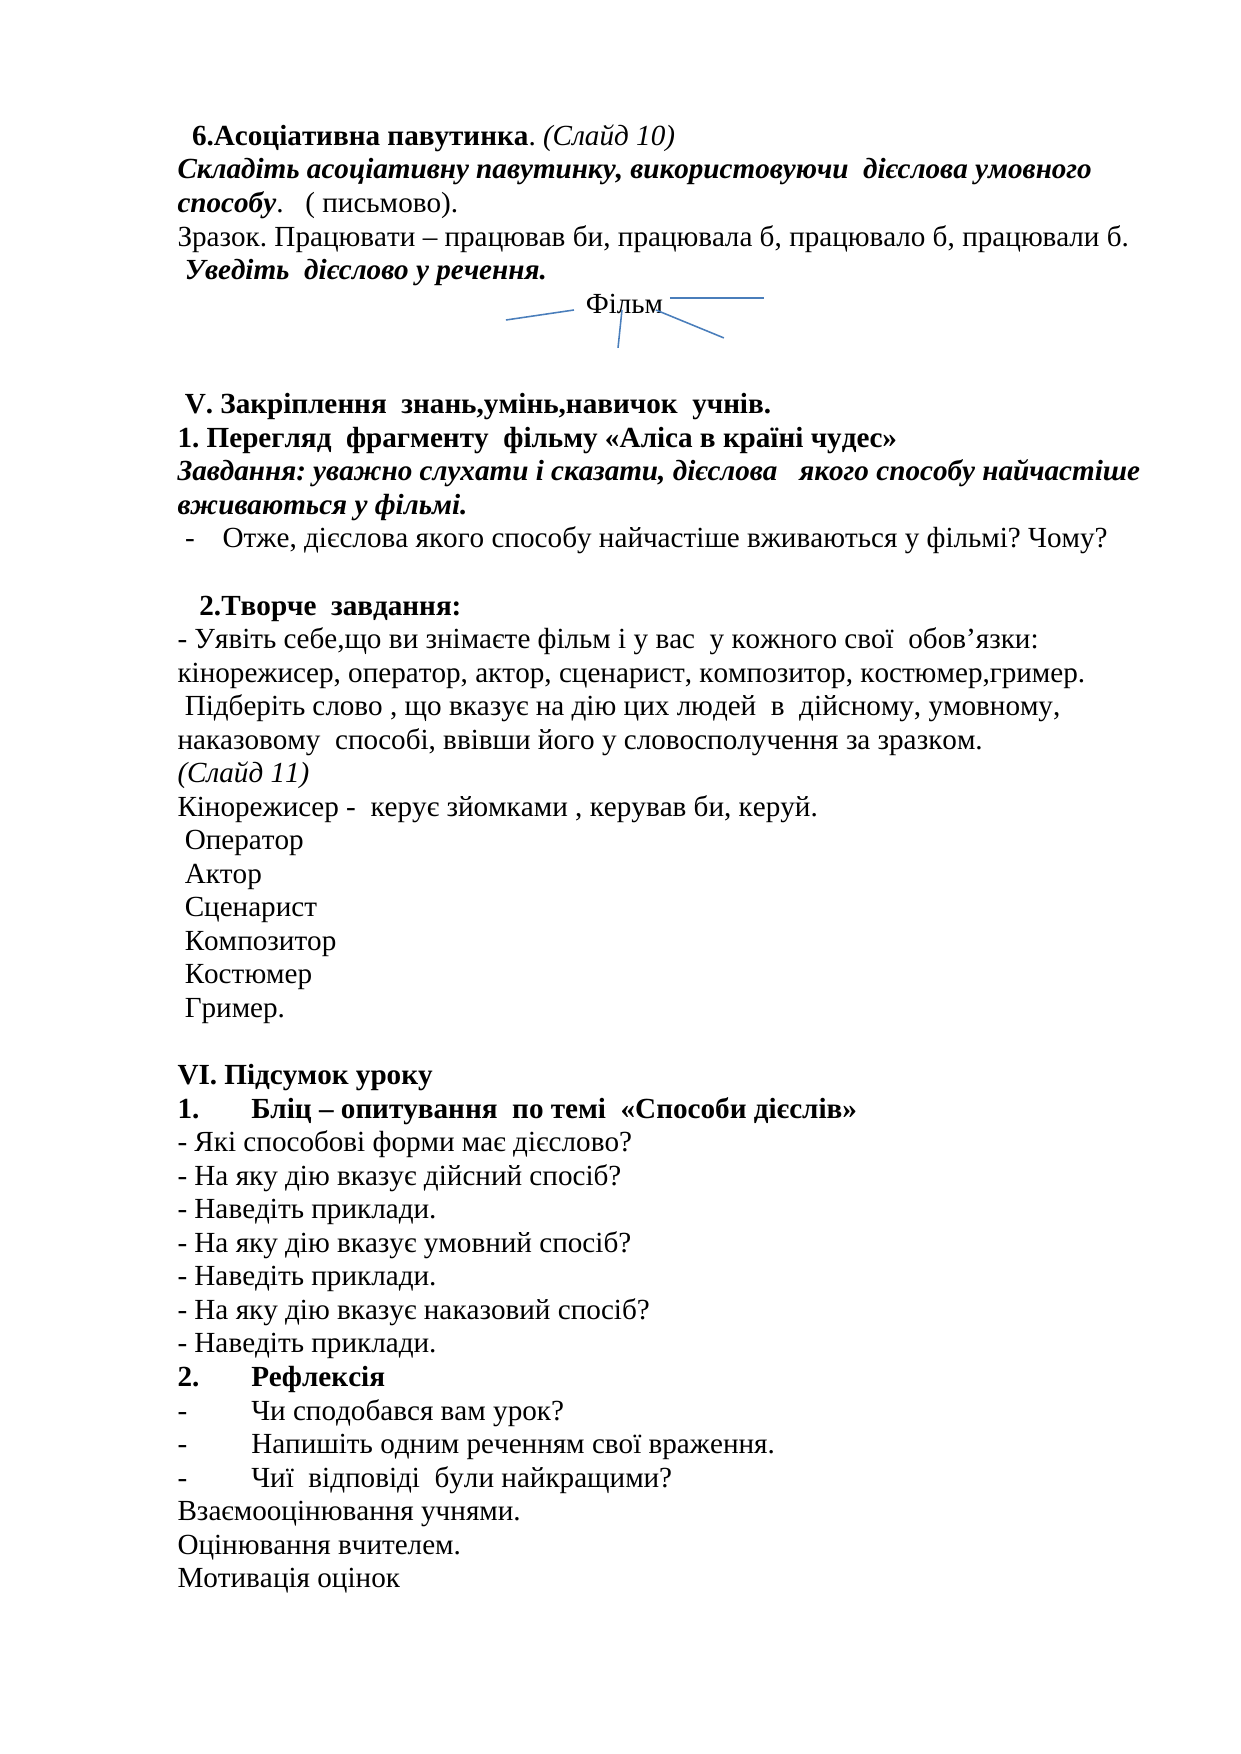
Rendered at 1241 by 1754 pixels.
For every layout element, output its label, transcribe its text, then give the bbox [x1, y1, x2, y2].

text - Напишіть одним реченням свої враження. [177, 1426, 1152, 1460]
text 2.Творче завдання: [177, 588, 1152, 621]
text - Які способові форми має дієслово? [177, 1124, 1152, 1158]
text 2. Рефлексія [177, 1359, 1152, 1393]
text - На яку дію вказує наказовий спосіб? [177, 1292, 1152, 1326]
text Завдання: уважно слухати і сказати, дієслова якого способу найчастіше вживаються у фільмі. [177, 453, 1152, 521]
text Зразок. Працювати – працював би, працювала б, працювало б, працювали б. [177, 219, 1152, 252]
text V. Закріплення знань,умінь,навичок учнів. [177, 386, 1152, 420]
text 1. Бліц – опитування по темі «Способи дієслів» [177, 1091, 1152, 1124]
text - На яку дію вказує дійсний спосіб? [177, 1158, 1152, 1191]
text - Наведіть приклади. [177, 1191, 1152, 1225]
text Складіть асоціативну павутинку, використовуючи дієслова умовного способу. ( письмово). [177, 152, 1152, 219]
text VІ. Підсумок уроку [177, 1057, 1152, 1091]
text - Чи сподобався вам урок? [177, 1393, 1152, 1426]
text - Наведіть приклади. [177, 1326, 1152, 1359]
text Мотивація оцінок [177, 1560, 1152, 1594]
text Оцінювання вчителем. [177, 1527, 1152, 1560]
text (Слайд 11) [177, 755, 1152, 789]
text 1. Перегляд фрагменту фільму «Аліса в країні чудес» [177, 420, 1152, 453]
text Кінорежисер - керує зйомками , керував би, керуй. [177, 789, 1152, 822]
text - Наведіть приклади. [177, 1258, 1152, 1292]
text Уведіть дієслово у речення. [177, 252, 1152, 286]
text Оператор [177, 822, 1152, 856]
text 6.Асоціативна павутинка. (Слайд 10) [177, 118, 1152, 152]
text - Уявіть себе,що ви знімаєте фільм і у вас у кожного свої обов’язки: кінорежисер, оператор, актор, сценарист, композитор, костюмер,гример. [177, 621, 1152, 688]
text Фільм [177, 286, 1152, 319]
text - На яку дію вказує умовний спосіб? [177, 1225, 1152, 1258]
text Композитор [177, 923, 1152, 957]
text Костюмер [177, 957, 1152, 990]
text Сценарист [177, 889, 1152, 923]
text - Чиї відповіді були найкращими? [177, 1460, 1152, 1493]
list Отже, дієслова якого способу найчастіше вживаються у фільмі? Чому? [185, 521, 1152, 554]
text Взаємооцінювання учнями. [177, 1493, 1152, 1527]
text Актор [177, 856, 1152, 889]
text Підберіть слово , що вказує на дію цих людей в дійсному, умовному, наказовому способі, ввівши його у словосполучення за зразком. [177, 688, 1152, 755]
text Гример. [177, 990, 1152, 1024]
